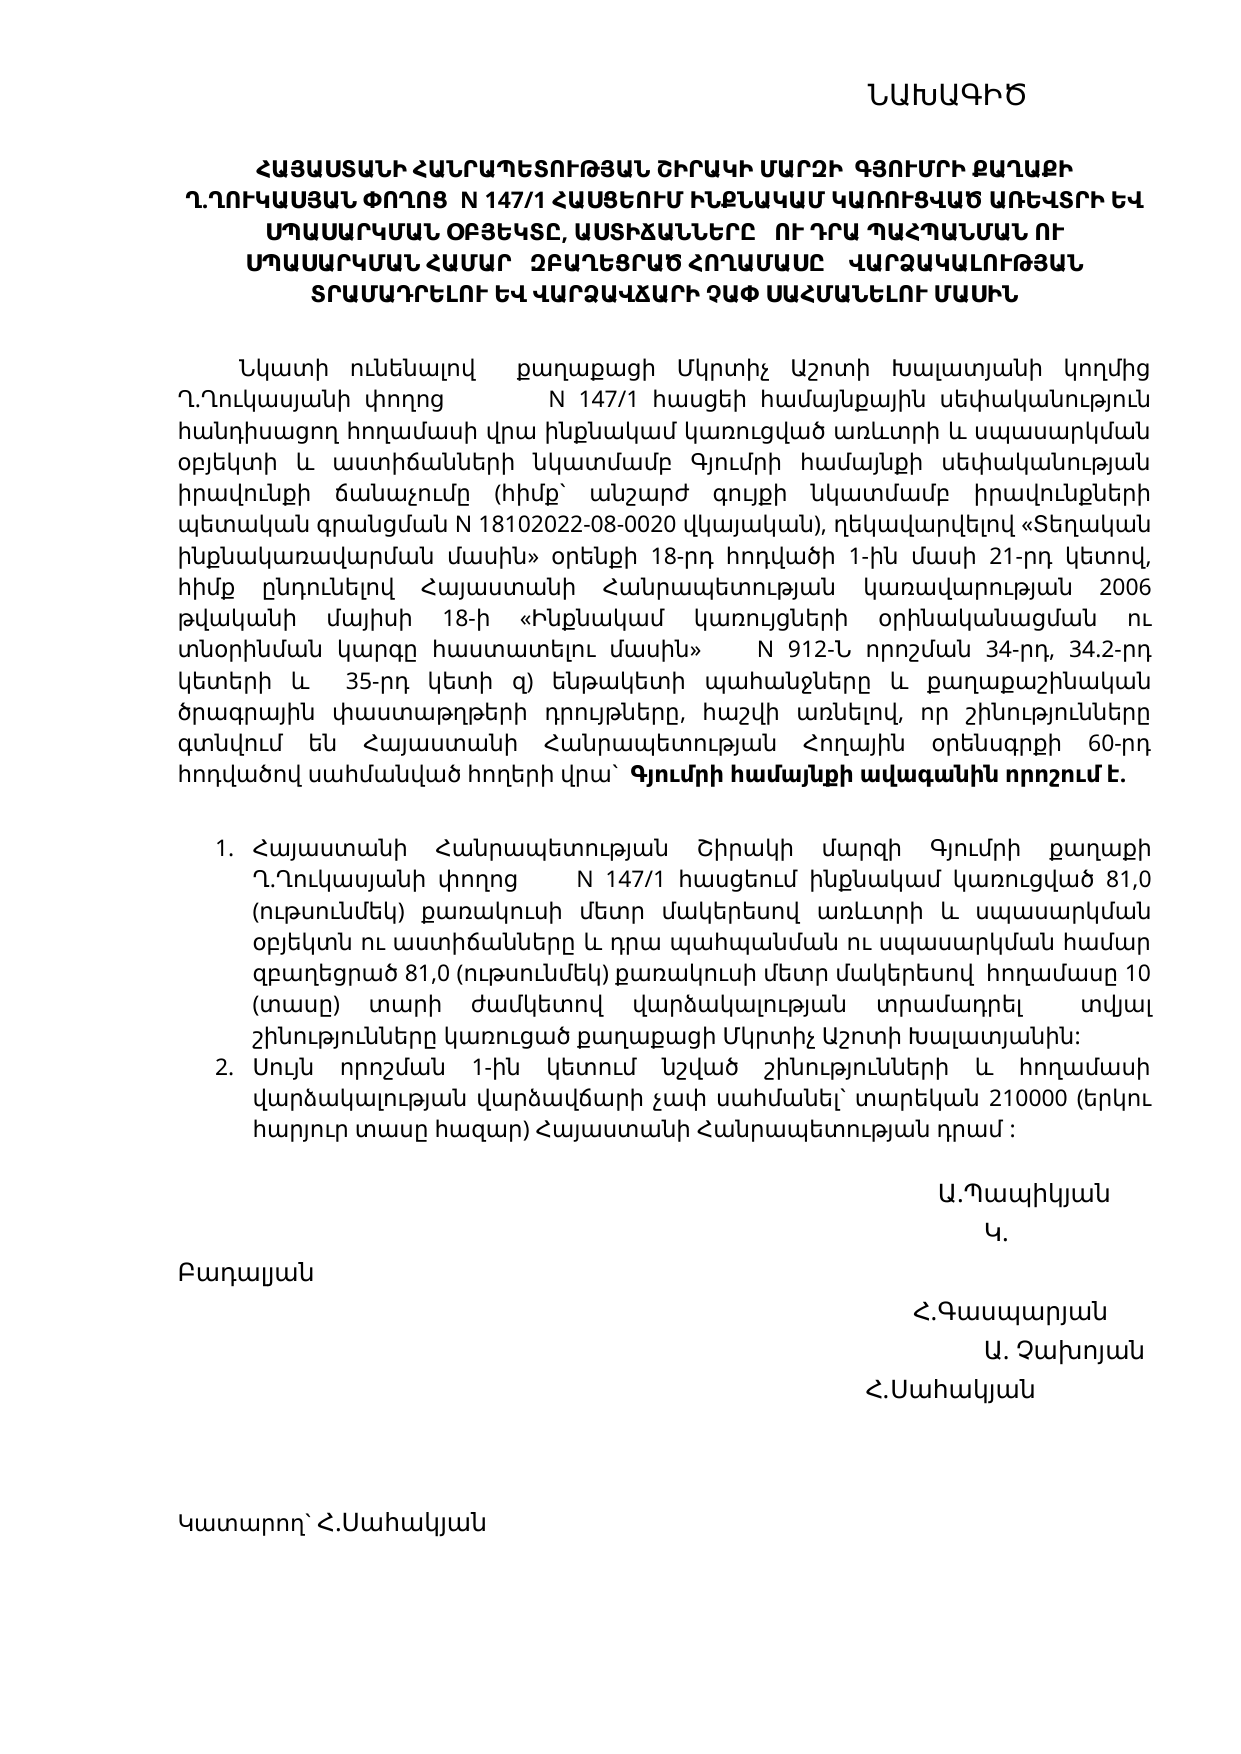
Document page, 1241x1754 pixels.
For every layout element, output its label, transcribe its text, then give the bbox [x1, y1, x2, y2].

text Կ. Բադալյան [177, 1215, 1152, 1288]
title ՆԱԽԱԳԻԾ [177, 74, 1152, 113]
title Նկատի ունենալով քաղաքացի Մկրտիչ Աշոտի Խալատյանի կողմից Ղ.Ղուկասյանի փողոց N 147/1 հասցեի համայնքային սեփականություն հանդիսացող հողամասի վրա ինքնակամ կառուցված առևտրի և սպասարկման օբյեկտի և աստիճանների նկատմամբ Գյումրի համայնքի սեփականության իրավունքի ճանաչումը (հիմք` անշարժ գույքի նկատմամբ իրավունքների պետական գրանցման N 18102022-08-0020 վկայական), ղեկավարվելով «Տեղական ինքնակառավարման մասին» օրենքի 18-րդ հոդվածի 1-ին մասի 21-րդ կետով, հիմք ընդունելով Հայաստանի Հանրապետության կառավարության 2006 թվականի մայիսի 18-ի «Ինքնակամ կառույցների օրինականացման ու տնօրինման կարգը հաստատելու մասին» N 912-Ն որոշման 34-րդ, 34.2-րդ կետերի և 35-րդ կետի զ) ենթակետի պահանջները և քաղաքաշինական ծրագրային փաստաթղթերի դրույթները, հաշվի առնելով, որ շինությունները գտնվում են Հայաստանի Հանրապետության Հողային օրենսգրքի 60-րդ հոդվածով սահմանված հողերի վրա` Գյումրի համայնքի ավագանին որոշում է. [177, 352, 1152, 789]
title ՀԱՅԱՍՏԱՆԻ ՀԱՆՐԱՊԵՏՈՒԹՅԱՆ ՇԻՐԱԿԻ ՄԱՐԶԻ ԳՅՈՒՄՐԻ ՔԱՂԱՔԻ Ղ.ՂՈՒԿԱՍՅԱՆ ՓՈՂՈՑ N 147/1 ՀԱՍՑԵՈՒՄ ԻՆՔՆԱԿԱՄ ԿԱՌՈՒՑՎԱԾ ԱՌԵՎՏՐԻ ԵՎ ՍՊԱՍԱՐԿՄԱՆ ՕԲՅԵԿՏԸ, ԱՍՏԻՃԱՆՆԵՐԸ ՈՒ ԴՐԱ ՊԱՀՊԱՆՄԱՆ ՈՒ ՍՊԱՍԱՐԿՄԱՆ ՀԱՄԱՐ ԶԲԱՂԵՑՐԱԾ ՀՈՂԱՄԱՍԸ ՎԱՐՁԱԿԱԼՈՒԹՅԱՆ ՏՐԱՄԱԴՐԵԼՈՒ ԵՎ ՎԱՐՁԱՎՃԱՐԻ ՉԱՓ ՍԱՀՄԱՆԵԼՈՒ ՄԱՍԻՆ [177, 153, 1152, 309]
text Ա.Պապիկյան [627, 1176, 1152, 1210]
text Ա. Չախոյան [177, 1333, 1152, 1367]
text Հ.Գասպարյան [627, 1293, 1152, 1327]
text Կատարող` Հ.Սահակյան [177, 1505, 1152, 1539]
text Հ.Սահակյան [177, 1372, 1152, 1406]
title Սույն որոշման 1-ին կետում նշված շինությունների և հողամասի վարձակալության վարձավճարի չափ սահմանել` տարեկան 210000 (երկու հարյուր տասը հազար) Հայաստանի Հանրապետության դրամ : [215, 1051, 1152, 1145]
title Հայաստանի Հանրապետության Շիրակի մարզի Գյումրի քաղաքի Ղ.Ղուկասյանի փողոց N 147/1 հասցեում ինքնակամ կառուցված 81,0 (ութսունմեկ) քառակուսի մետր մակերեսով առևտրի և սպասարկման օբյեկտն ու աստիճանները և դրա պահպանման ու սպասարկման համար զբաղեցրած 81,0 (ութսունմեկ) քառակուսի մետր մակերեսով հողամասը 10 (տասը) տարի ժամկետով վարձակալության տրամադրել տվյալ շինությունները կառուցած քաղաքացի Մկրտիչ Աշոտի Խալատյանին: [215, 832, 1152, 1051]
